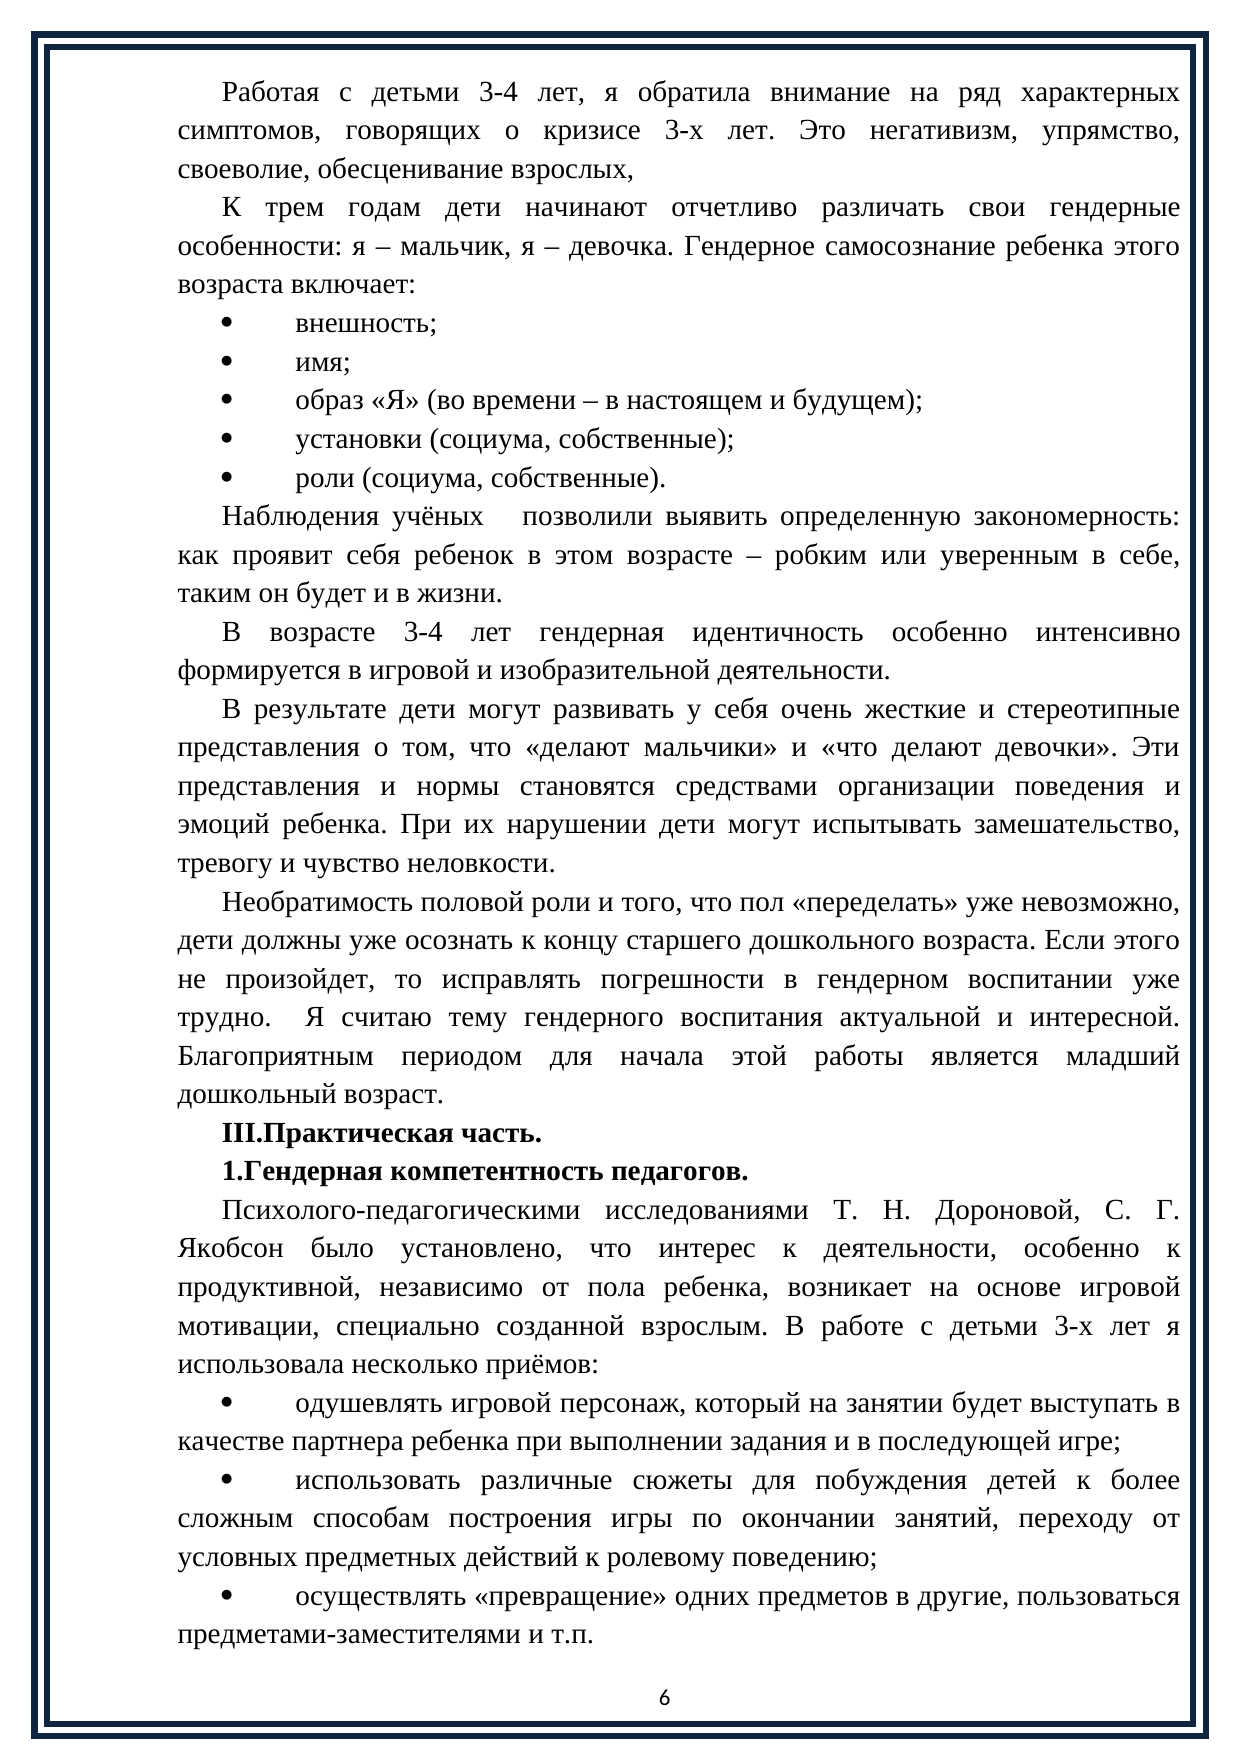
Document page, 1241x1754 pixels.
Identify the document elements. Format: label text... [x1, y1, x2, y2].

list осуществлять «превращение» одних предметов в другие, пользоваться предметами-заместителями и т.п. [177, 1578, 1181, 1650]
list установки (социума, собственные); [177, 421, 1181, 455]
list использовать различные сюжеты для побуждения детей к более сложным способам построения игры по окончании занятий, переходу от условных предметных действий к ролевому поведению; [177, 1462, 1181, 1573]
list образ «Я» (во времени – в настоящем и будущем); [177, 382, 1181, 416]
text Работая с детьми 3-4 лет, я обратила внимание на ряд характерных симптомов, говорящих о кризисе 3-х лет. Это негативизм, упрямство, своеволие, обесценивание взрослых, [177, 74, 1181, 184]
list одушевлять игровой персонаж, который на занятии будет выступать в качестве партнера ребенка при выполнении задания и в последующей игре; [177, 1385, 1181, 1457]
list имя; [177, 344, 1181, 377]
list внешность; [177, 305, 1181, 339]
text Наблюдения учёных позволили выявить определенную закономерность: как проявит себя ребенок в этом возрасте – робким или уверенным в себе, таким он будет и в жизни. [177, 498, 1181, 609]
text К трем годам дети начинают отчетливо различать свои гендерные особенности: я – мальчик, я – девочка. Гендерное самосознание ребенка этого возраста включает: [177, 189, 1181, 300]
text Психолого-педагогическими исследованиями Т. Н. Дороновой, С. Г. Якобсон было установлено, что интерес к деятельности, особенно к продуктивной, независимо от пола ребенка, возникает на основе игровой мотивации, специально созданной взрослым. В работе с детьми 3-х лет я использовала несколько приёмов: [177, 1192, 1181, 1380]
list роли (социума, собственные). [177, 460, 1181, 493]
text В результате дети могут развивать у себя очень жесткие и стереотипные представления о том, что «делают мальчики» и «что делают девочки». Эти представления и нормы становятся средствами организации поведения и эмоций ребенка. При их нарушении дети могут испытывать замешательство, тревогу и чувство неловкости. [177, 691, 1181, 879]
text 1.Гендерная компетентность педагогов. [222, 1153, 1181, 1187]
text В возрасте 3-4 лет гендерная идентичность особенно интенсивно формируется в игровой и изобразительной деятельности. [177, 614, 1181, 686]
text Необратимость половой роли и того, что пол «переделать» уже невозможно, дети должны уже осознать к концу старшего дошкольного возраста. Если этого не произойдет, то исправлять погрешности в гендерном воспитании уже трудно. Я считаю тему гендерного воспитания актуальной и интересной. Благоприятным периодом для начала этой работы является младший дошкольный возраст. [177, 884, 1181, 1110]
text III.Практическая часть. [177, 1115, 1181, 1148]
